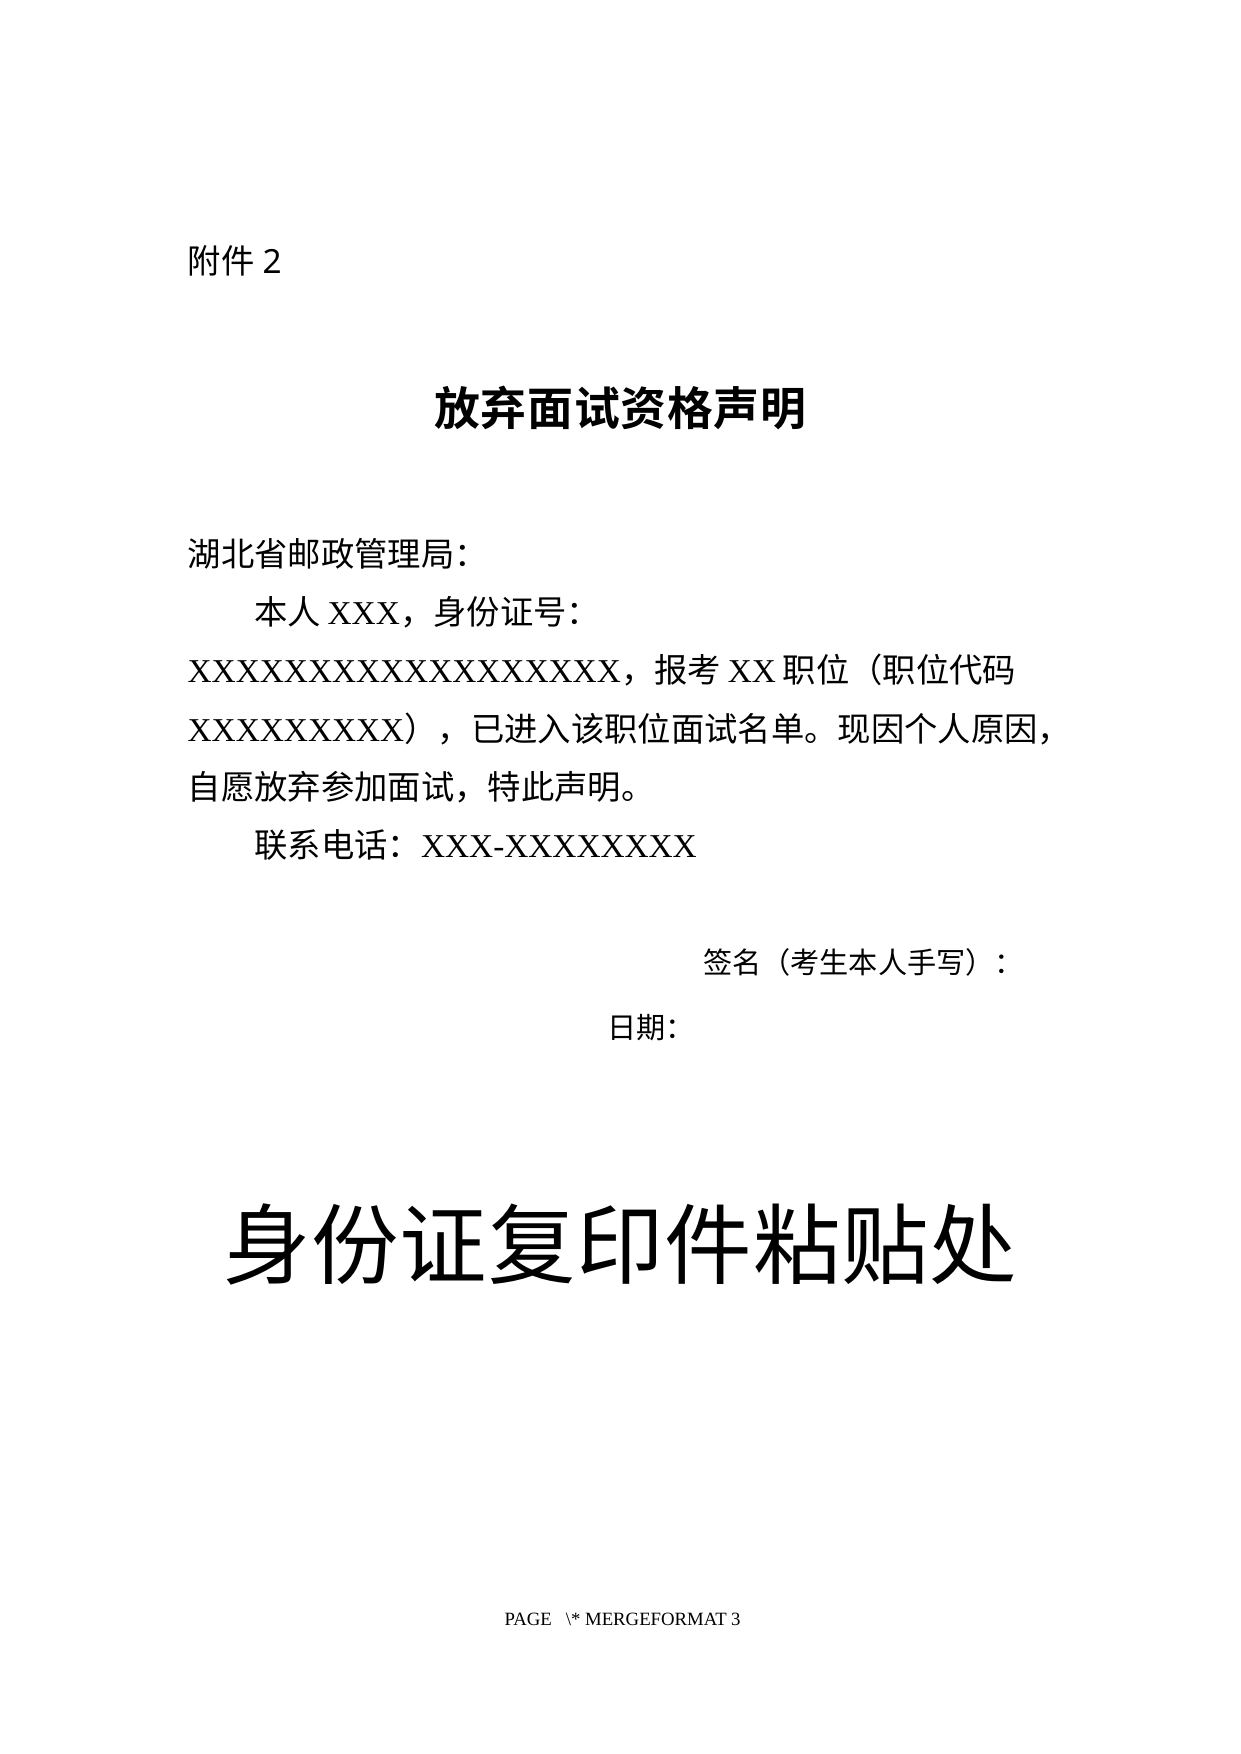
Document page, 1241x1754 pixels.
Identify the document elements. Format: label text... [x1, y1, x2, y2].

text 附件2 [187, 227, 1053, 292]
text 湖北省邮政管理局： [187, 519, 1053, 578]
text 日期： [187, 993, 1053, 1058]
text 本人XXX，身份证号：XXXXXXXXXXXXXXXXXX，报考XX职位（职位代码XXXXXXXXX），已进入该职位面试名单。现因个人原因，自愿放弃参加面试，特此声明。 [187, 578, 1053, 811]
text 签名（考生本人手写）： [187, 928, 1023, 993]
text 放弃面试资格声明 [187, 357, 1053, 454]
text 身份证复印件粘贴处 [187, 1174, 1053, 1304]
text 联系电话：XXX-XXXXXXXX [187, 811, 1053, 869]
